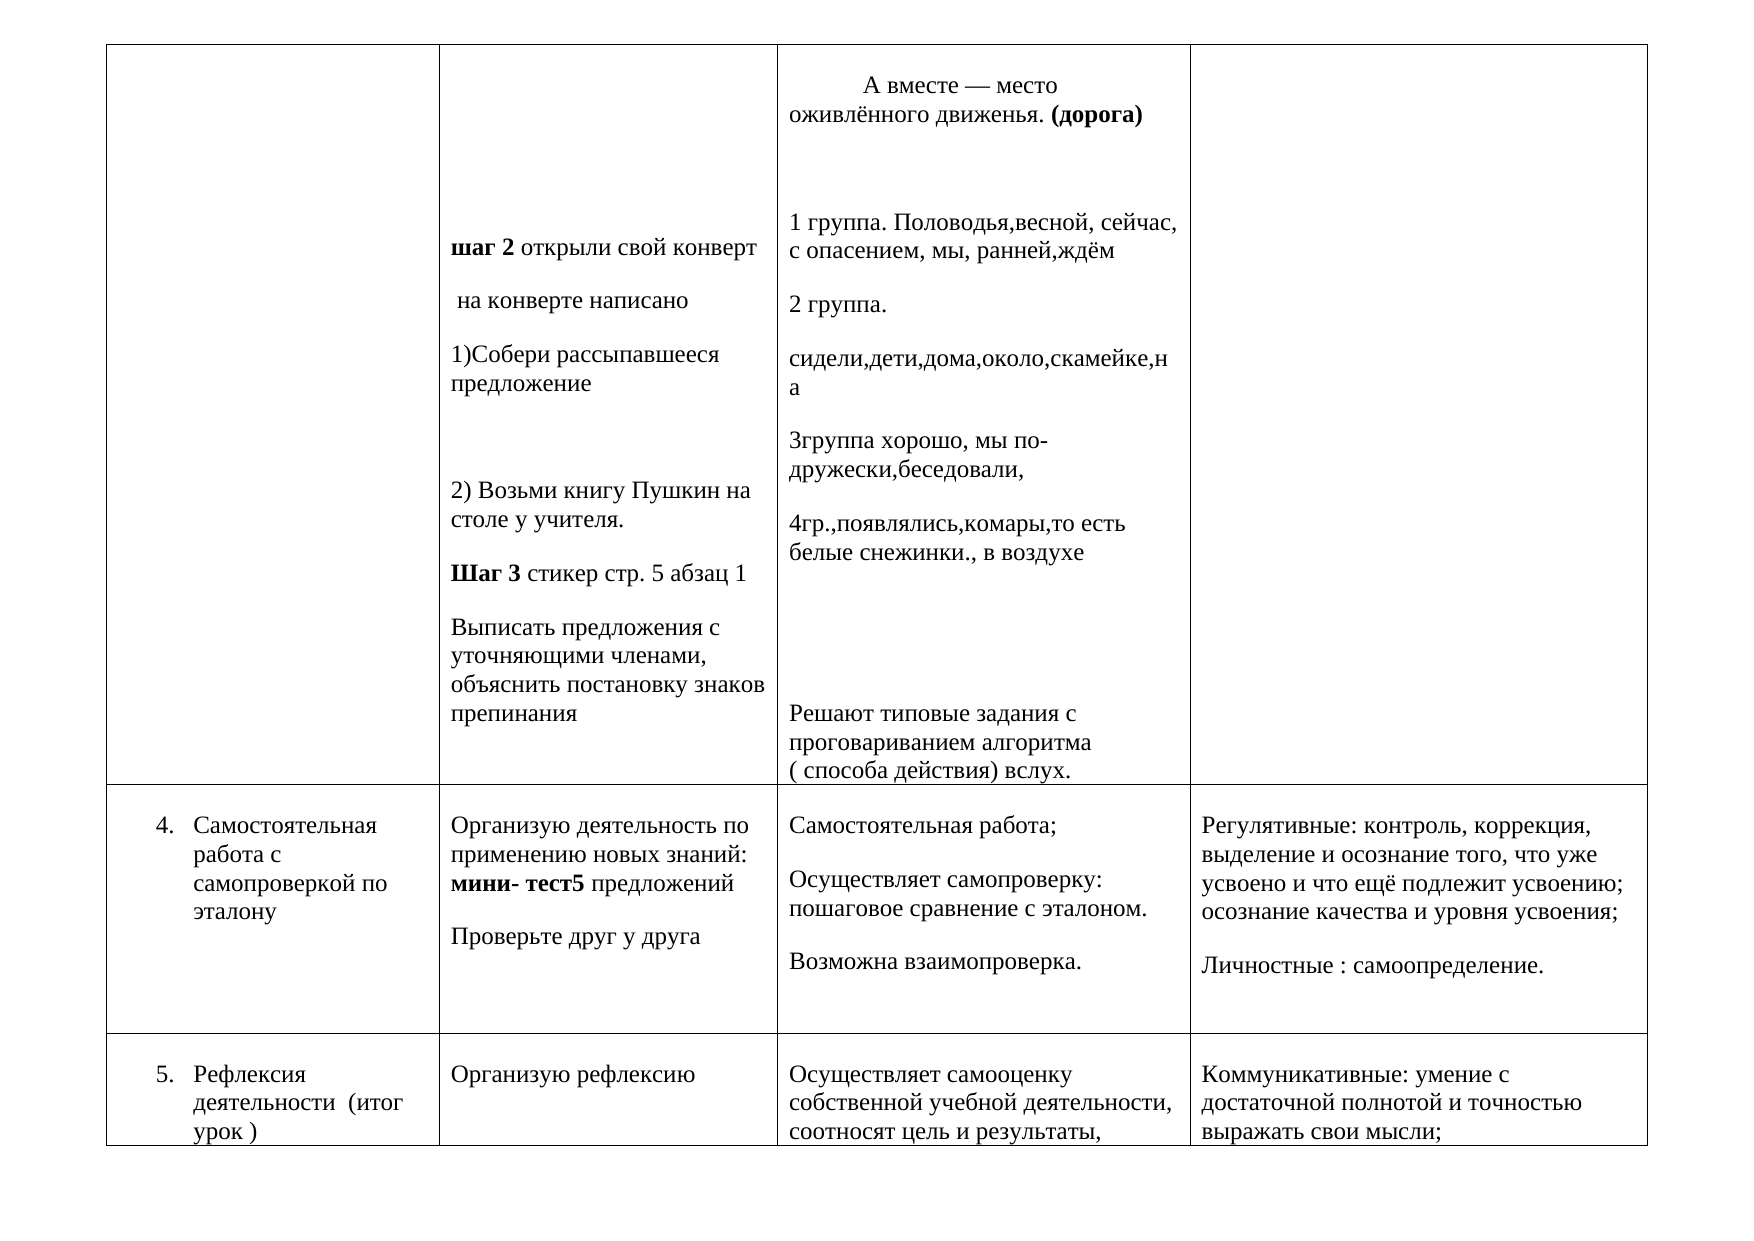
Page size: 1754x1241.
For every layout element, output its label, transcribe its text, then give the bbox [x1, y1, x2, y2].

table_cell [107, 45, 439, 784]
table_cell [1191, 1034, 1647, 1145]
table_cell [778, 1034, 1190, 1145]
table_cell Самостоятельная работа с самопроверкой по эталону [107, 785, 439, 1033]
table_cell Организую деятельность по применению новых знаний: мини- тест5 предложений Проверьте друг у друга [440, 785, 777, 1033]
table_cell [778, 45, 1190, 784]
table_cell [440, 1034, 777, 1145]
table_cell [107, 1034, 439, 1145]
table_cell Регулятивные: контроль, коррекция, выделение и осознание того, что уже усвоено и что ещё подлежит усвоению; осознание качества и уровня усвоения; Личностные : самоопределение. [1191, 785, 1647, 1033]
table_cell Самостоятельная работа; Осуществляет самопроверку: пошаговое сравнение с эталоном. Возможна взаимопроверка. [778, 785, 1190, 1033]
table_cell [440, 45, 777, 784]
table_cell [1191, 45, 1647, 784]
